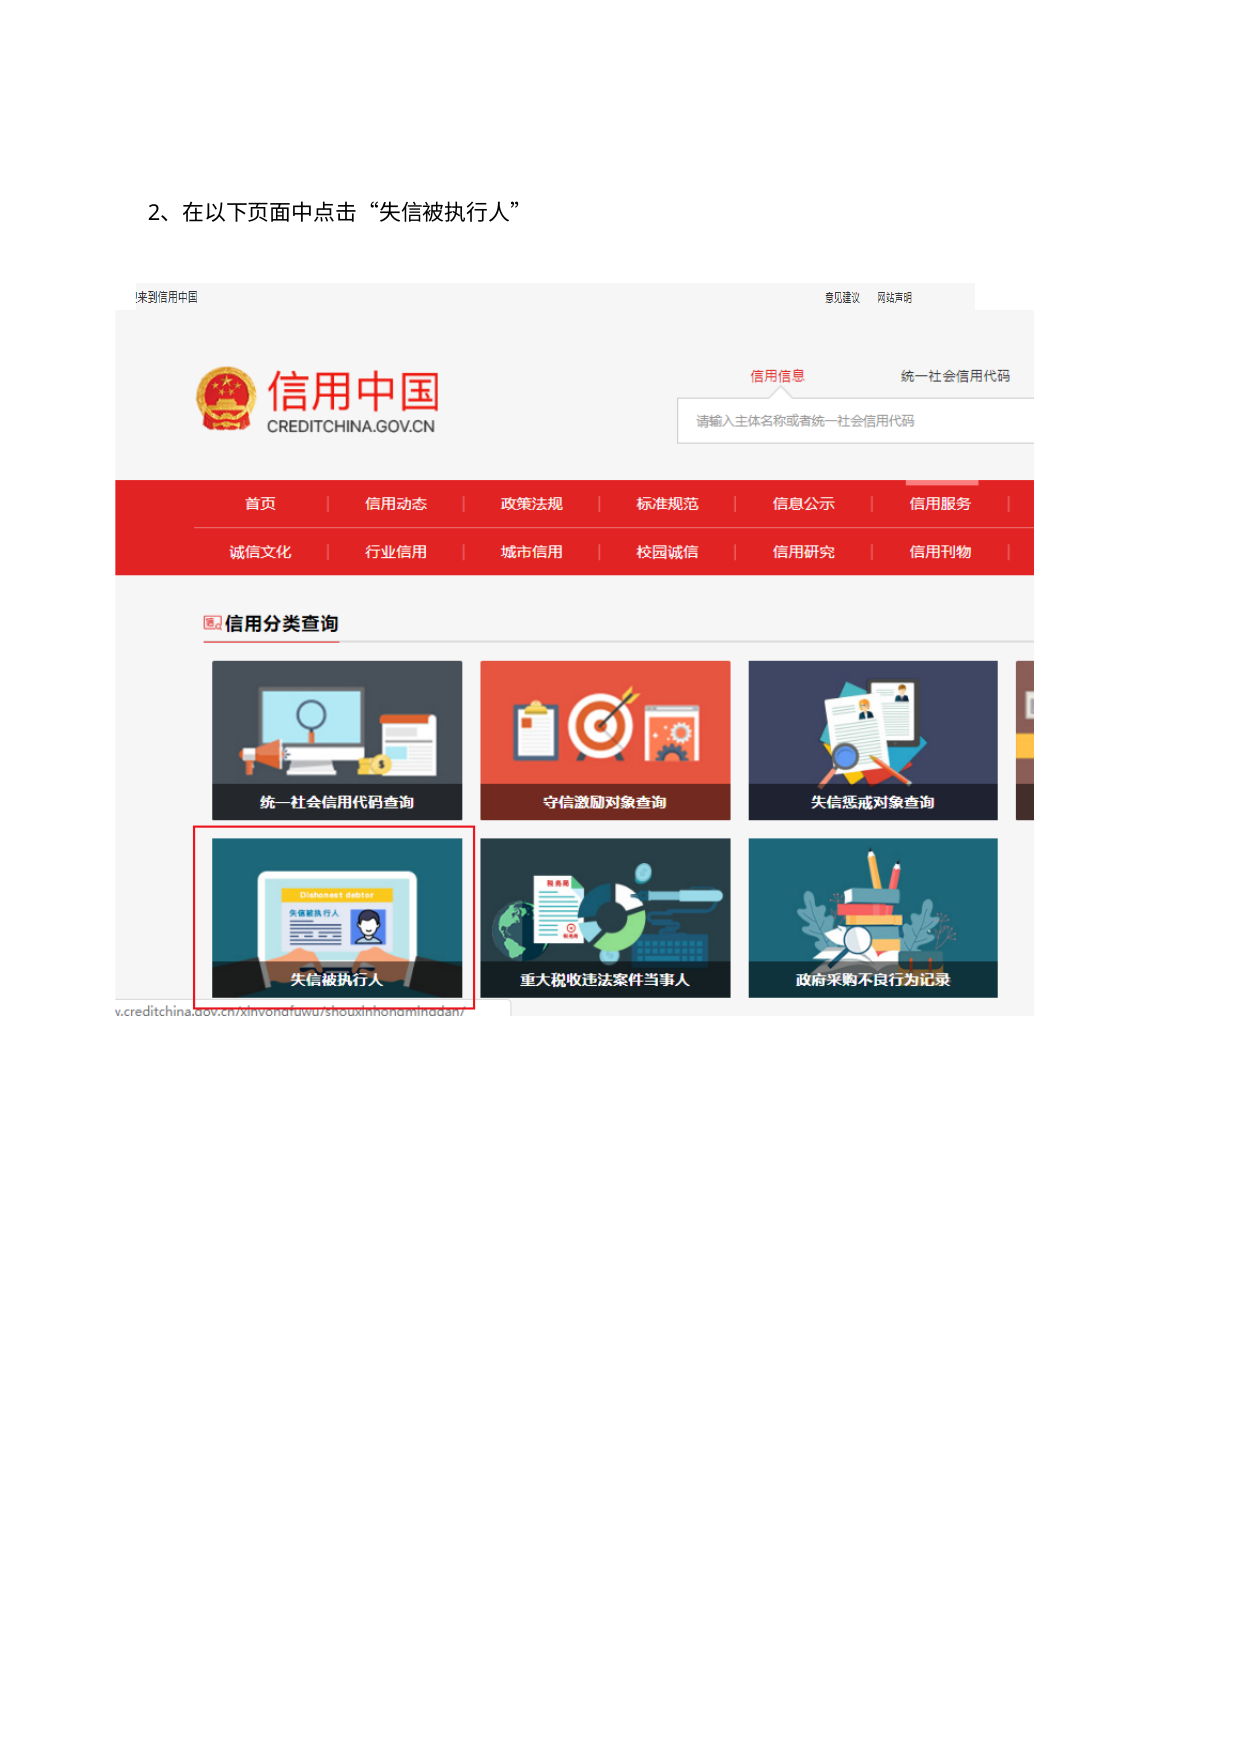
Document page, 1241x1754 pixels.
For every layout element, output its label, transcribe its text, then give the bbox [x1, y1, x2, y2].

text 2、在以下页面中点击“失信被执行人” [148, 194, 1093, 228]
picture [115, 283, 1034, 1016]
